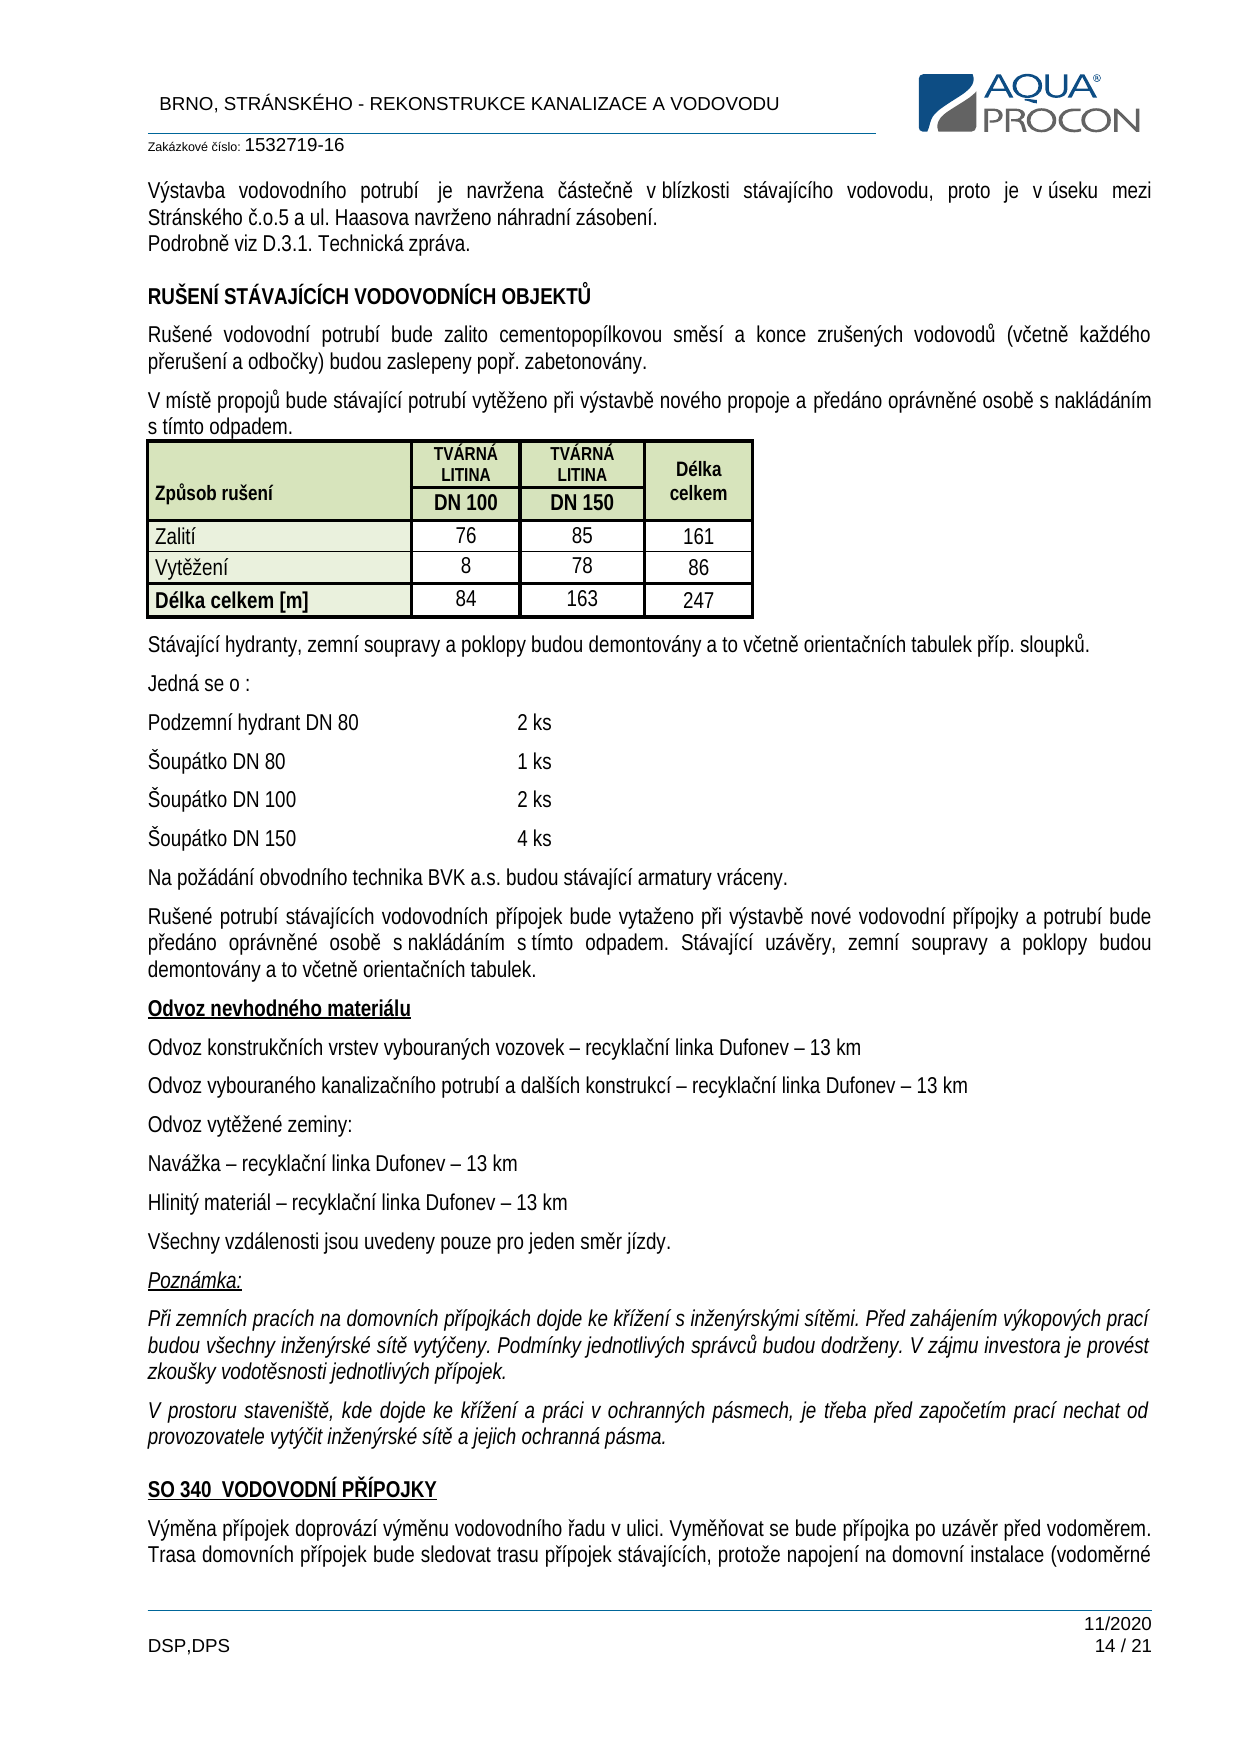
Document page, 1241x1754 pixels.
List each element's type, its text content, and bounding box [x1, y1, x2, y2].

text Výstavba vodovodního potrubí je navržena částečně v blízkosti stávajícího vodovodu, proto je v úseku mezi Stránského č.o.5 a ul. Haasova navrženo náhradní zásobení. [148, 177, 1152, 230]
text V prostoru staveniště, kde dojde ke křížení a práci v ochranných pásmech, je třeba před započetím prací nechat od provozovatele vytýčit inženýrské sítě a jejich ochranná pásma. [148, 1397, 1152, 1450]
text Odvoz vytěžené zeminy: [148, 1111, 1152, 1137]
text Při zemních pracích na domovních přípojkách dojde ke křížení s inženýrskými sítěmi. Před zahájením výkopových prací budou všechny inženýrské sítě vytýčeny. Podmínky jednotlivých správců budou dodrženy. V zájmu investora je provést zkoušky vodotěsnosti jednotlivých přípojek. [148, 1305, 1152, 1384]
text Odvoz konstrukčních vrstev vybouraných vozovek – recyklační linka Dufonev – 13 km [148, 1033, 1152, 1060]
table_cell 163 [522, 585, 643, 615]
text Na požádání obvodního technika BVK a.s. budou stávající armatury vráceny. [148, 864, 1152, 891]
text RUŠENÍ STÁVAJÍCÍCH VODOVODNÍCH OBJEKTŮ [148, 283, 1187, 309]
text Odvoz nevhodného materiálu [148, 994, 1187, 1021]
table_cell 8 [413, 552, 518, 582]
table_cell 78 [522, 552, 643, 582]
table_cell 84 [413, 585, 518, 615]
text Šoupátko DN 80 1 ks [148, 748, 1152, 774]
text Poznámka: [148, 1267, 1152, 1293]
table_cell Délka celkem [m] [149, 585, 410, 615]
table_header Délka celkem [646, 443, 751, 519]
text Navážka – recyklační linka Dufonev – 13 km [148, 1150, 1152, 1176]
table_header TVÁRNÁ LITINA [522, 443, 643, 486]
table_cell 85 [522, 522, 643, 551]
text Stávající hydranty, zemní soupravy a poklopy budou demontovány a to včetně orientačních tabulek příp. sloupků. [148, 631, 1152, 657]
text SO 340 VODOVODNÍ PŘÍPOJKY [148, 1476, 1187, 1502]
table_cell 86 [646, 552, 751, 582]
text Rušené potrubí stávajících vodovodních přípojek bude vytaženo při výstavbě nové vodovodní přípojky a potrubí bude předáno oprávněné osobě s nakládáním s tímto odpadem. Stávající uzávěry, zemní soupravy a poklopy budou demontovány a to včetně orientačních tabulek. [148, 903, 1152, 982]
text Šoupátko DN 100 2 ks [148, 786, 1152, 813]
text V místě propojů bude stávající potrubí vytěženo při výstavbě nového propoje a předáno oprávněné osobě s nakládáním s tímto odpadem. [148, 387, 1152, 439]
table_header Způsob rušení [149, 443, 410, 519]
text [148, 1515, 1152, 1568]
text Podrobně viz D.3.1. Technická zpráva. [148, 230, 1152, 256]
text Šoupátko DN 150 4 ks [148, 825, 1152, 852]
table_cell 76 [413, 522, 518, 551]
text Všechny vzdálenosti jsou uvedeny pouze pro jeden směr jízdy. [148, 1228, 1152, 1254]
table_cell 247 [646, 585, 751, 615]
text Jedná se o : [148, 670, 1152, 696]
text Odvoz vybouraného kanalizačního potrubí a dalších konstrukcí – recyklační linka Dufonev – 13 km [148, 1072, 1152, 1099]
table_cell Zalití [149, 522, 410, 551]
table_cell DN 150 [522, 489, 643, 519]
table_cell DN 100 [413, 489, 518, 519]
text Rušené vodovodní potrubí bude zalito cementopopílkovou směsí a konce zrušených vodovodů (včetně každého přerušení a odbočky) budou zaslepeny popř. zabetonovány. [148, 321, 1152, 374]
text Hlinitý materiál – recyklační linka Dufonev – 13 km [148, 1189, 1152, 1215]
table_cell Vytěžení [149, 552, 410, 582]
table_cell 161 [646, 522, 751, 551]
text Podzemní hydrant DN 80 2 ks [148, 709, 1152, 735]
table_header TVÁRNÁ LITINA [413, 443, 518, 486]
